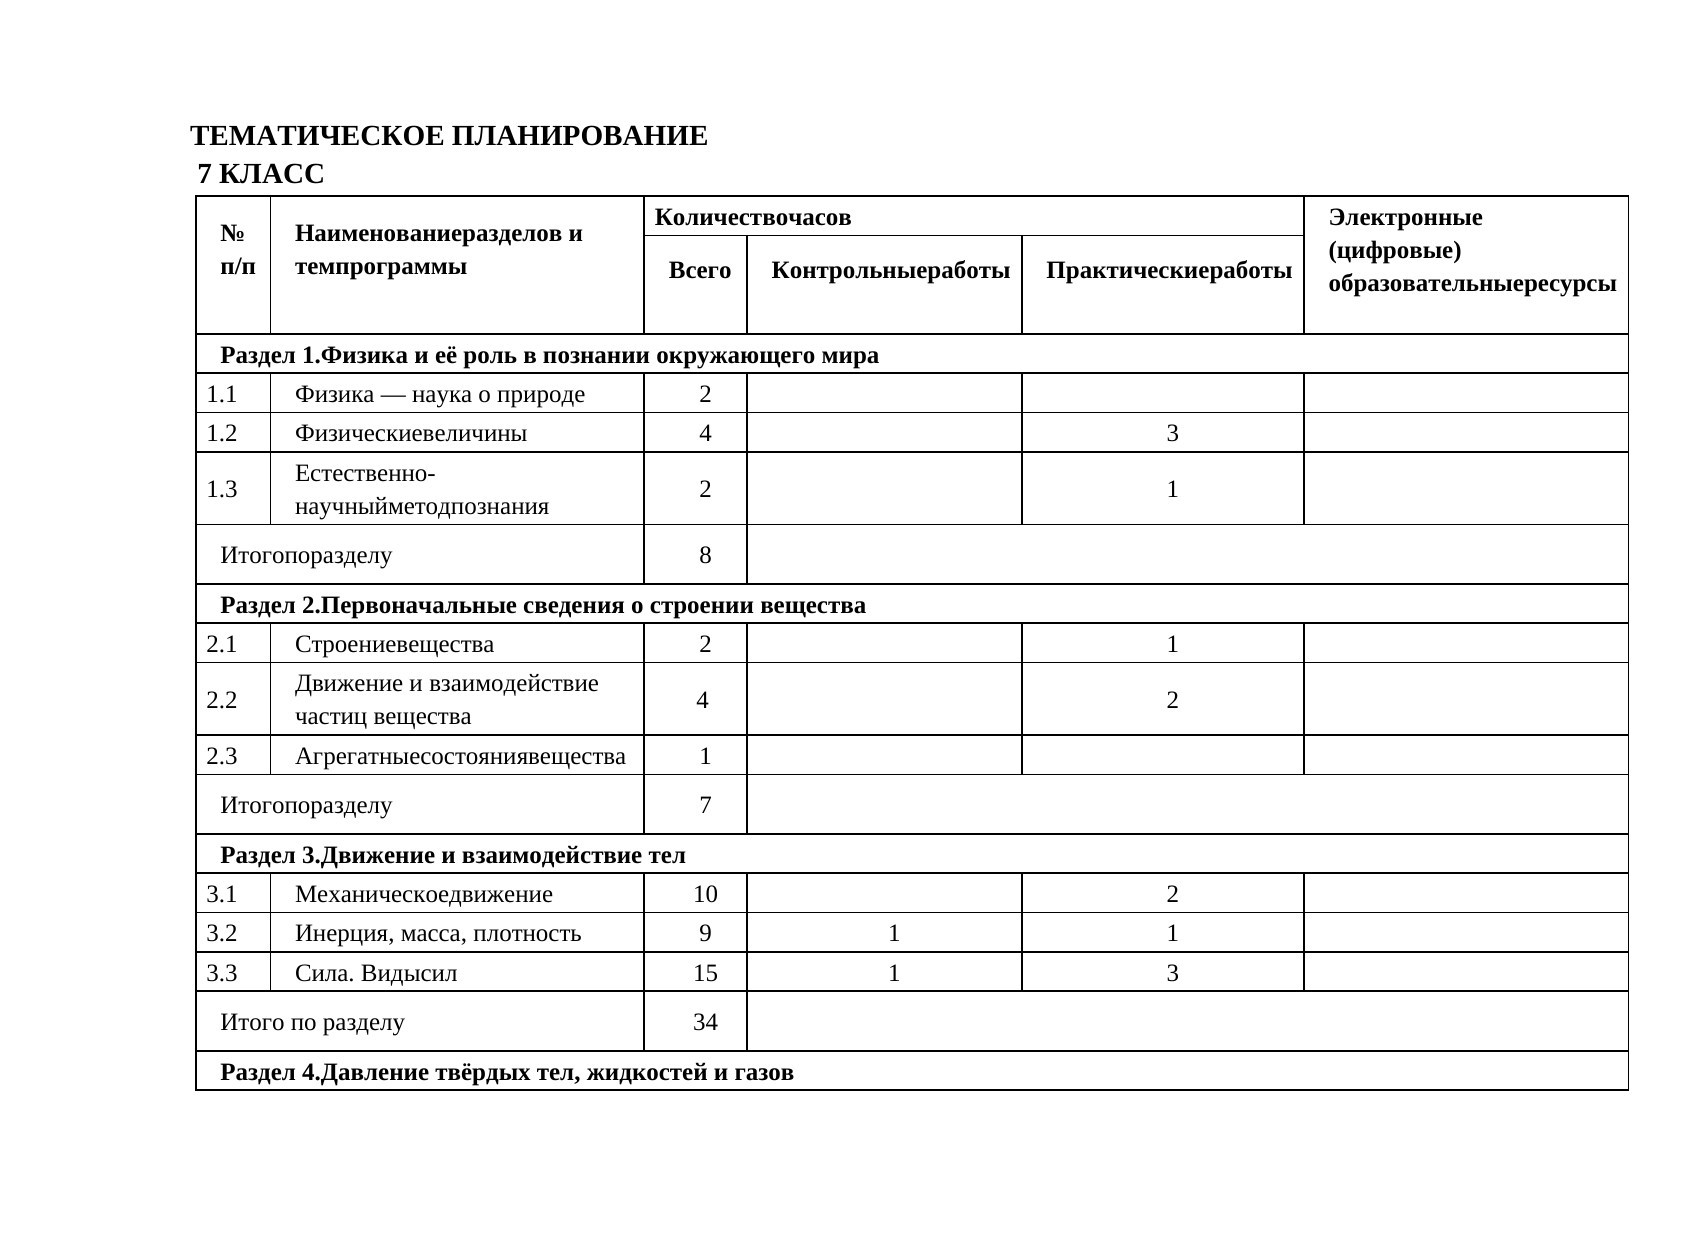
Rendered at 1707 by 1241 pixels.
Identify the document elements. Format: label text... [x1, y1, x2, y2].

table_header Электронные (цифровые) образовательныересурсы [1305, 197, 1628, 333]
table_cell [1305, 913, 1628, 951]
table_cell 1.1 [197, 374, 270, 412]
table_cell [748, 374, 1021, 412]
table_cell [1305, 624, 1628, 662]
table_cell Итого по разделу [197, 992, 643, 1050]
table_header № п/п [197, 197, 270, 333]
table_cell 2.3 [197, 736, 270, 773]
table_header Количествочасов [645, 197, 1303, 234]
text 7 КЛАСС [190, 157, 1618, 190]
table_cell 3.1 [197, 874, 270, 912]
table_cell Сила. Видысил [271, 953, 643, 990]
table_cell [748, 413, 1021, 451]
table_cell 1 [748, 913, 1021, 951]
table_cell 34 [645, 992, 746, 1050]
table_cell Раздел 3.Движение и взаимодействие тел [197, 835, 1628, 872]
table_cell [1305, 736, 1628, 773]
table_cell Контрольныеработы [748, 236, 1021, 333]
table_cell Раздел 4.Давление твёрдых тел, жидкостей и газов [197, 1052, 1628, 1089]
table_cell Итогопоразделу [197, 775, 643, 833]
table_cell Физическиевеличины [271, 413, 643, 451]
table_cell Раздел 1.Физика и её роль в познании окружающего мира [197, 335, 1628, 372]
table_cell [748, 525, 1628, 583]
table_cell 1 [645, 736, 746, 773]
table_cell 1.3 [197, 453, 270, 523]
table_cell 2 [645, 624, 746, 662]
table_cell 1 [1023, 624, 1303, 662]
table_cell [1305, 663, 1628, 734]
table_cell 1 [748, 953, 1021, 990]
table_cell [748, 775, 1628, 833]
table_cell Практическиеработы [1023, 236, 1303, 333]
table_cell [1305, 413, 1628, 451]
table_cell 2 [645, 453, 746, 523]
table_cell 2.2 [197, 663, 270, 734]
table_cell [1305, 374, 1628, 412]
table_cell 3 [1023, 953, 1303, 990]
table_cell [1305, 953, 1628, 990]
table_cell 4 [645, 663, 746, 734]
table_cell 10 [645, 874, 746, 912]
table_cell 9 [645, 913, 746, 951]
table_cell [1023, 374, 1303, 412]
table_cell 15 [645, 953, 746, 990]
table_cell [748, 992, 1628, 1050]
table_cell 3 [1023, 413, 1303, 451]
table_cell [1305, 874, 1628, 912]
table_cell Движение и взаимодействие частиц вещества [271, 663, 643, 734]
table_cell Физика — наука о природе [271, 374, 643, 412]
table_cell [1023, 736, 1303, 773]
table_cell 2 [645, 374, 746, 412]
text ТЕМАТИЧЕСКОЕ ПЛАНИРОВАНИЕ [190, 118, 1618, 152]
table_cell 3.2 [197, 913, 270, 951]
table_cell 4 [645, 413, 746, 451]
table_cell 8 [645, 525, 746, 583]
table_cell Строениевещества [271, 624, 643, 662]
table_cell 7 [645, 775, 746, 833]
table_cell 1 [1023, 453, 1303, 523]
table_cell [748, 624, 1021, 662]
table_cell [1305, 453, 1628, 523]
table_cell Агрегатныесостояниявещества [271, 736, 643, 773]
table_cell 2 [1023, 874, 1303, 912]
table_header Наименованиеразделов и темпрограммы [271, 197, 643, 333]
table_cell [748, 663, 1021, 734]
table_cell Механическоедвижение [271, 874, 643, 912]
table_cell [748, 453, 1021, 523]
table_cell 2.1 [197, 624, 270, 662]
table_cell [748, 874, 1021, 912]
table_cell 1.2 [197, 413, 270, 451]
table_cell Инерция, масса, плотность [271, 913, 643, 951]
table_cell Итогопоразделу [197, 525, 643, 583]
table_cell 3.3 [197, 953, 270, 990]
table_cell Раздел 2.Первоначальные сведения о строении вещества [197, 585, 1628, 622]
table_cell 2 [1023, 663, 1303, 734]
table_cell [748, 736, 1021, 773]
table_cell 1 [1023, 913, 1303, 951]
table_cell Всего [645, 236, 746, 333]
table_cell Естественно-научныйметодпознания [271, 453, 643, 523]
